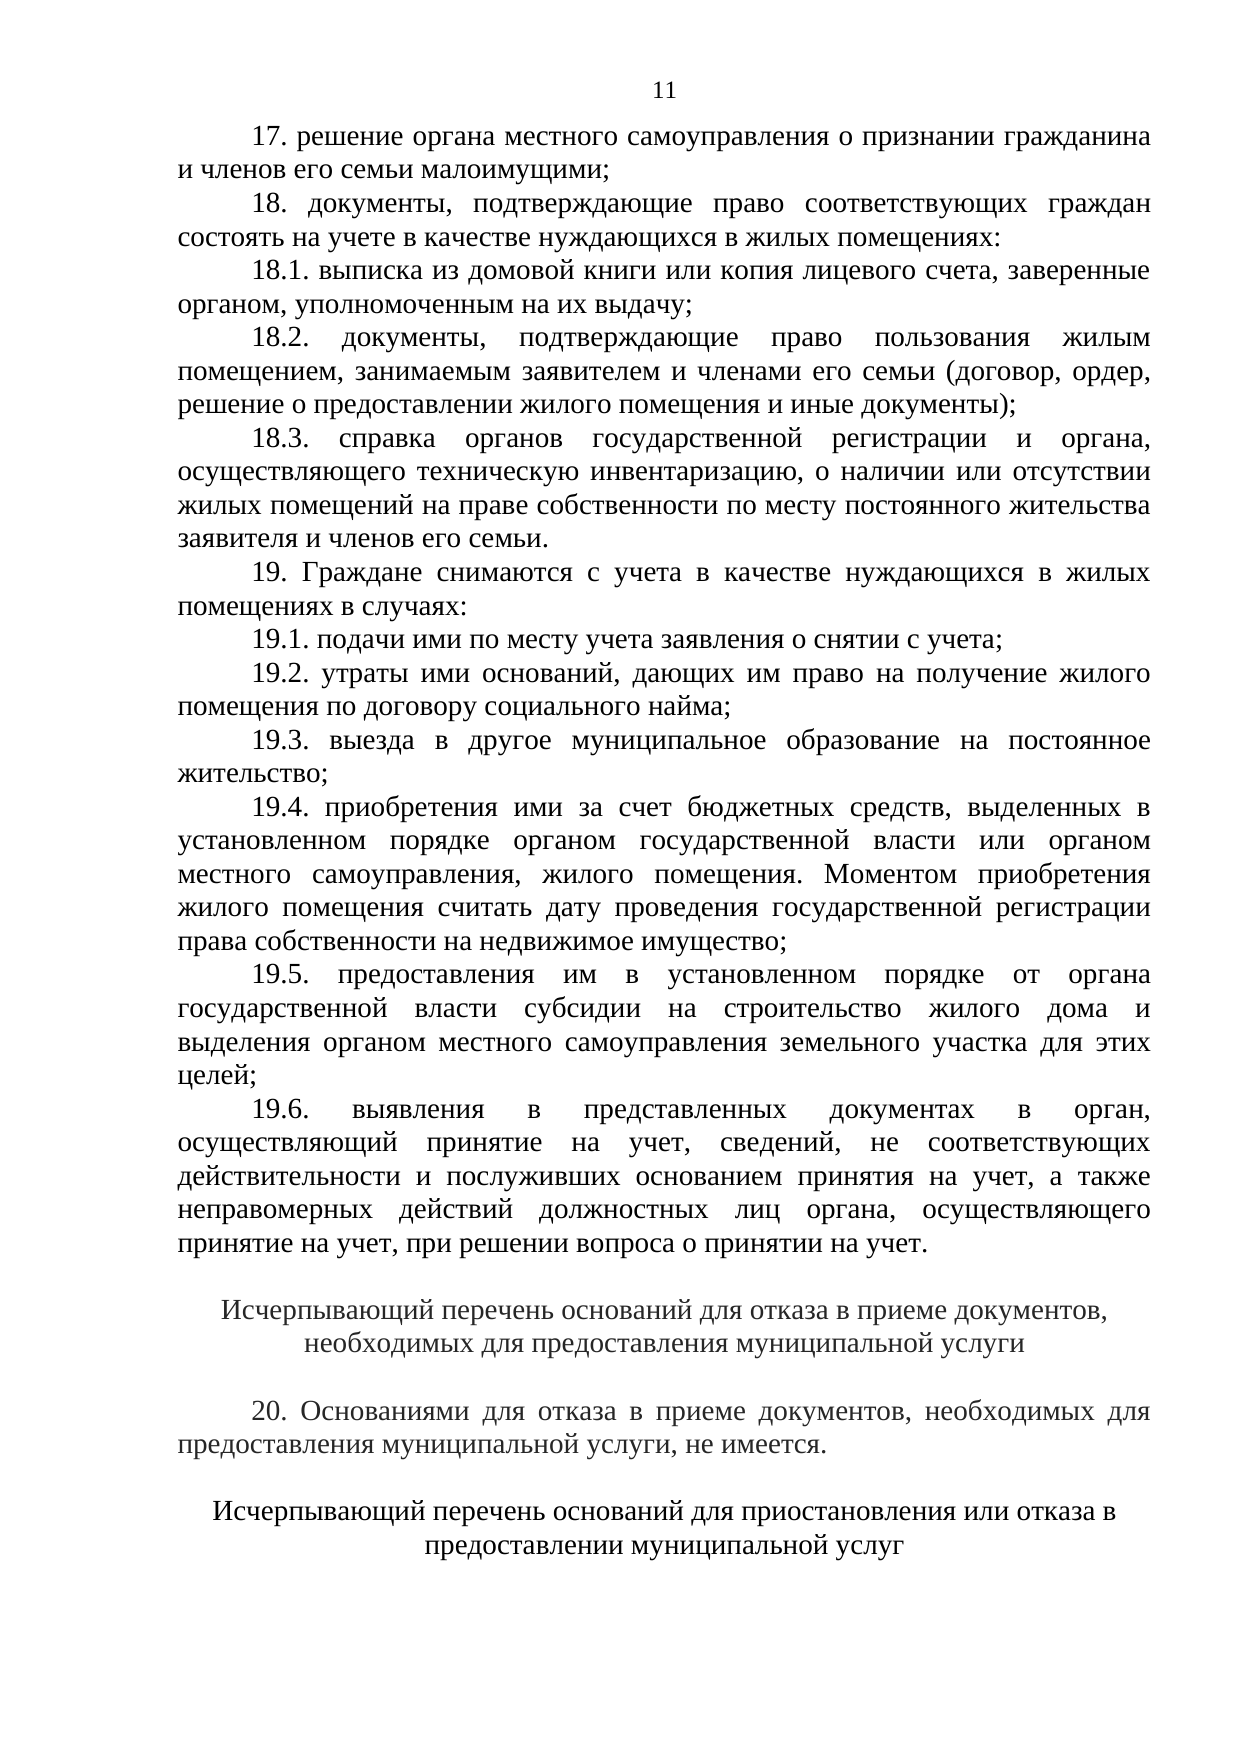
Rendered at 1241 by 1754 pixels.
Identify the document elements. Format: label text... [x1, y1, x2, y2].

text 18.2. документы, подтверждающие право пользования жилым помещением, занимаемым заявителем и членами его семьи (договор, ордер, решение о предоставлении жилого помещения и иные документы); [177, 319, 1152, 420]
text 19.2. утраты ими оснований, дающих им право на получение жилого помещения по договору социального найма; [177, 655, 1152, 722]
text 19. Граждане снимаются с учета в качестве нуждающихся в жилых помещениях в случаях: [177, 554, 1152, 621]
text 19.6. выявления в представленных документах в орган, осуществляющий принятие на учет, сведений, не соответствующих действительности и послуживших основанием принятия на учет, а также неправомерных действий должностных лиц органа, осуществляющего принятие на учет, при решении вопроса о принятии на учет. [177, 1091, 1152, 1258]
text 19.4. приобретения ими за счет бюджетных средств, выделенных в установленном порядке органом государственной власти или органом местного самоуправления, жилого помещения. Моментом приобретения жилого помещения считать дату проведения государственной регистрации права собственности на недвижимое имущество; [177, 789, 1152, 957]
text Исчерпывающий перечень оснований для приостановления или отказа в предоставлении муниципальной услуг [177, 1493, 1152, 1560]
text 17. решение органа местного самоуправления о признании гражданина и членов его семьи малоимущими; [177, 118, 1152, 185]
text 18.1. выписка из домовой книги или копия лицевого счета, заверенные органом, уполномоченным на их выдачу; [177, 252, 1152, 319]
text Исчерпывающий перечень оснований для отказа в приеме документов, необходимых для предоставления муниципальной услуги [177, 1292, 1152, 1359]
text 19.1. подачи ими по месту учета заявления о снятии с учета; [177, 621, 1152, 655]
text 18.3. справка органов государственной регистрации и органа, осуществляющего техническую инвентаризацию, о наличии или отсутствии жилых помещений на праве собственности по месту постоянного жительства заявителя и членов его семьи. [177, 420, 1152, 554]
text 18. документы, подтверждающие право соответствующих граждан состоять на учете в качестве нуждающихся в жилых помещениях: [177, 185, 1152, 252]
text 19.3. выезда в другое муниципальное образование на постоянное жительство; [177, 722, 1152, 789]
text 19.5. предоставления им в установленном порядке от органа государственной власти субсидии на строительство жилого дома и выделения органом местного самоуправления земельного участка для этих целей; [177, 957, 1152, 1091]
text 20. Основаниями для отказа в приеме документов, необходимых для предоставления муниципальной услуги, не имеется. [177, 1393, 1152, 1460]
